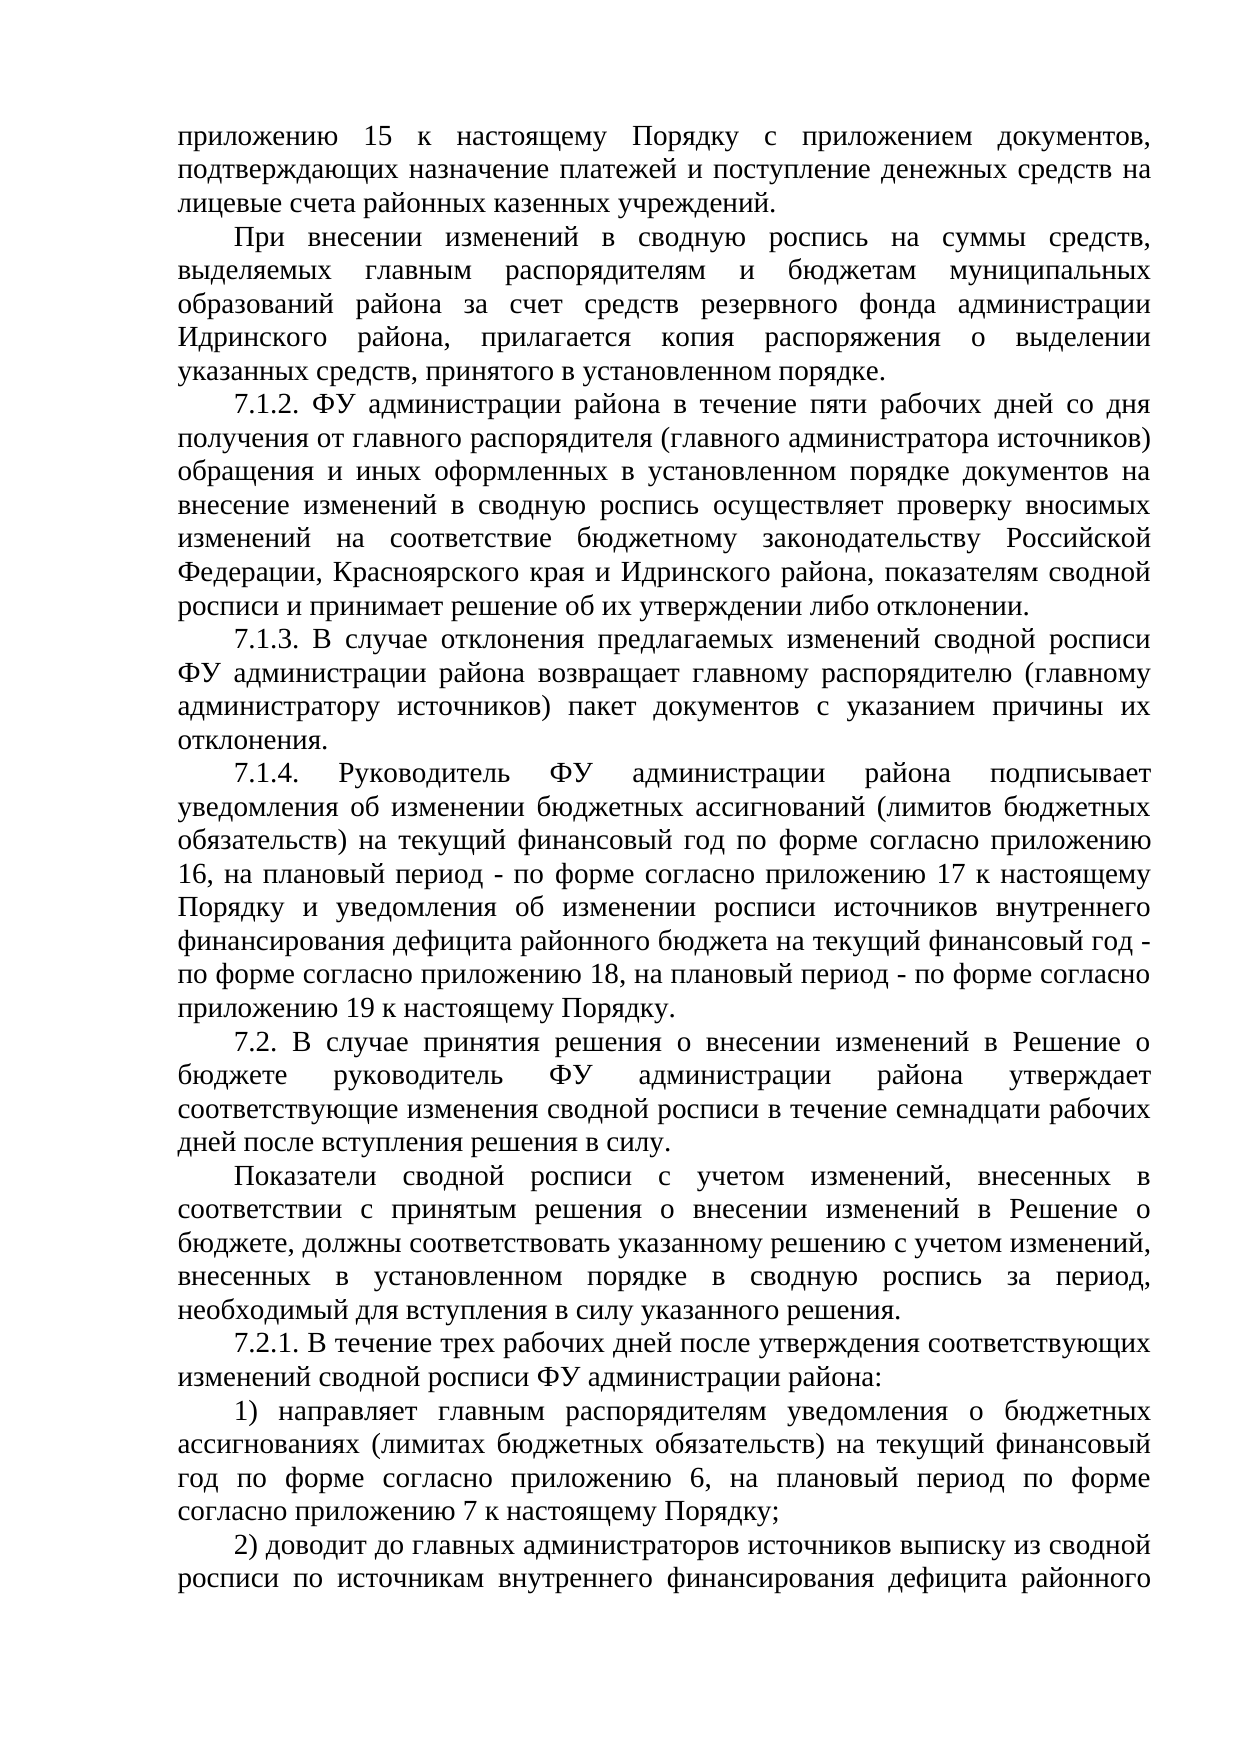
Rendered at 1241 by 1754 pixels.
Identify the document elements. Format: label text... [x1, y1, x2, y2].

text 7.2.1. В течение трех рабочих дней после утверждения соответствующих изменений сводной росписи ФУ администрации района: [177, 1326, 1152, 1393]
text 7.1.4. Руководитель ФУ администрации района подписывает уведомления об изменении бюджетных ассигнований (лимитов бюджетных обязательств) на текущий финансовый год по форме согласно приложению 16, на плановый период - по форме согласно приложению 17 к настоящему Порядку и уведомления об изменении росписи источников внутреннего финансирования дефицита районного бюджета на текущий финансовый год - по форме согласно приложению 18, на плановый период - по форме согласно приложению 19 к настоящему Порядку. [177, 755, 1152, 1024]
text При внесении изменений в сводную роспись на суммы средств, выделяемых главным распорядителям и бюджетам муниципальных образований района за счет средств резервного фонда администрации Идринского района, прилагается копия распоряжения о выделении указанных средств, принятого в установленном порядке. [177, 219, 1152, 386]
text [177, 118, 1152, 219]
text 7.1.2. ФУ администрации района в течение пяти рабочих дней со дня получения от главного распорядителя (главного администратора источников) обращения и иных оформленных в установленном порядке документов на внесение изменений в сводную роспись осуществляет проверку вносимых изменений на соответствие бюджетному законодательству Российской Федерации, Красноярского края и Идринского района, показателям сводной росписи и принимает решение об их утверждении либо отклонении. [177, 386, 1152, 621]
text 7.2. В случае принятия решения о внесении изменений в Решение о бюджете руководитель ФУ администрации района утверждает соответствующие изменения сводной росписи в течение семнадцати рабочих дней после вступления решения в силу. [177, 1024, 1152, 1158]
text 1) направляет главным распорядителям уведомления о бюджетных ассигнованиях (лимитах бюджетных обязательств) на текущий финансовый год по форме согласно приложению 6, на плановый период по форме согласно приложению 7 к настоящему Порядку; [177, 1393, 1152, 1527]
text Показатели сводной росписи с учетом изменений, внесенных в соответствии с принятым решения о внесении изменений в Решение о бюджете, должны соответствовать указанному решению с учетом изменений, внесенных в установленном порядке в сводную роспись за период, необходимый для вступления в силу указанного решения. [177, 1158, 1152, 1326]
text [177, 1527, 1152, 1594]
text 7.1.3. В случае отклонения предлагаемых изменений сводной росписи ФУ администрации района возвращает главному распорядителю (главному администратору источников) пакет документов с указанием причины их отклонения. [177, 621, 1152, 755]
